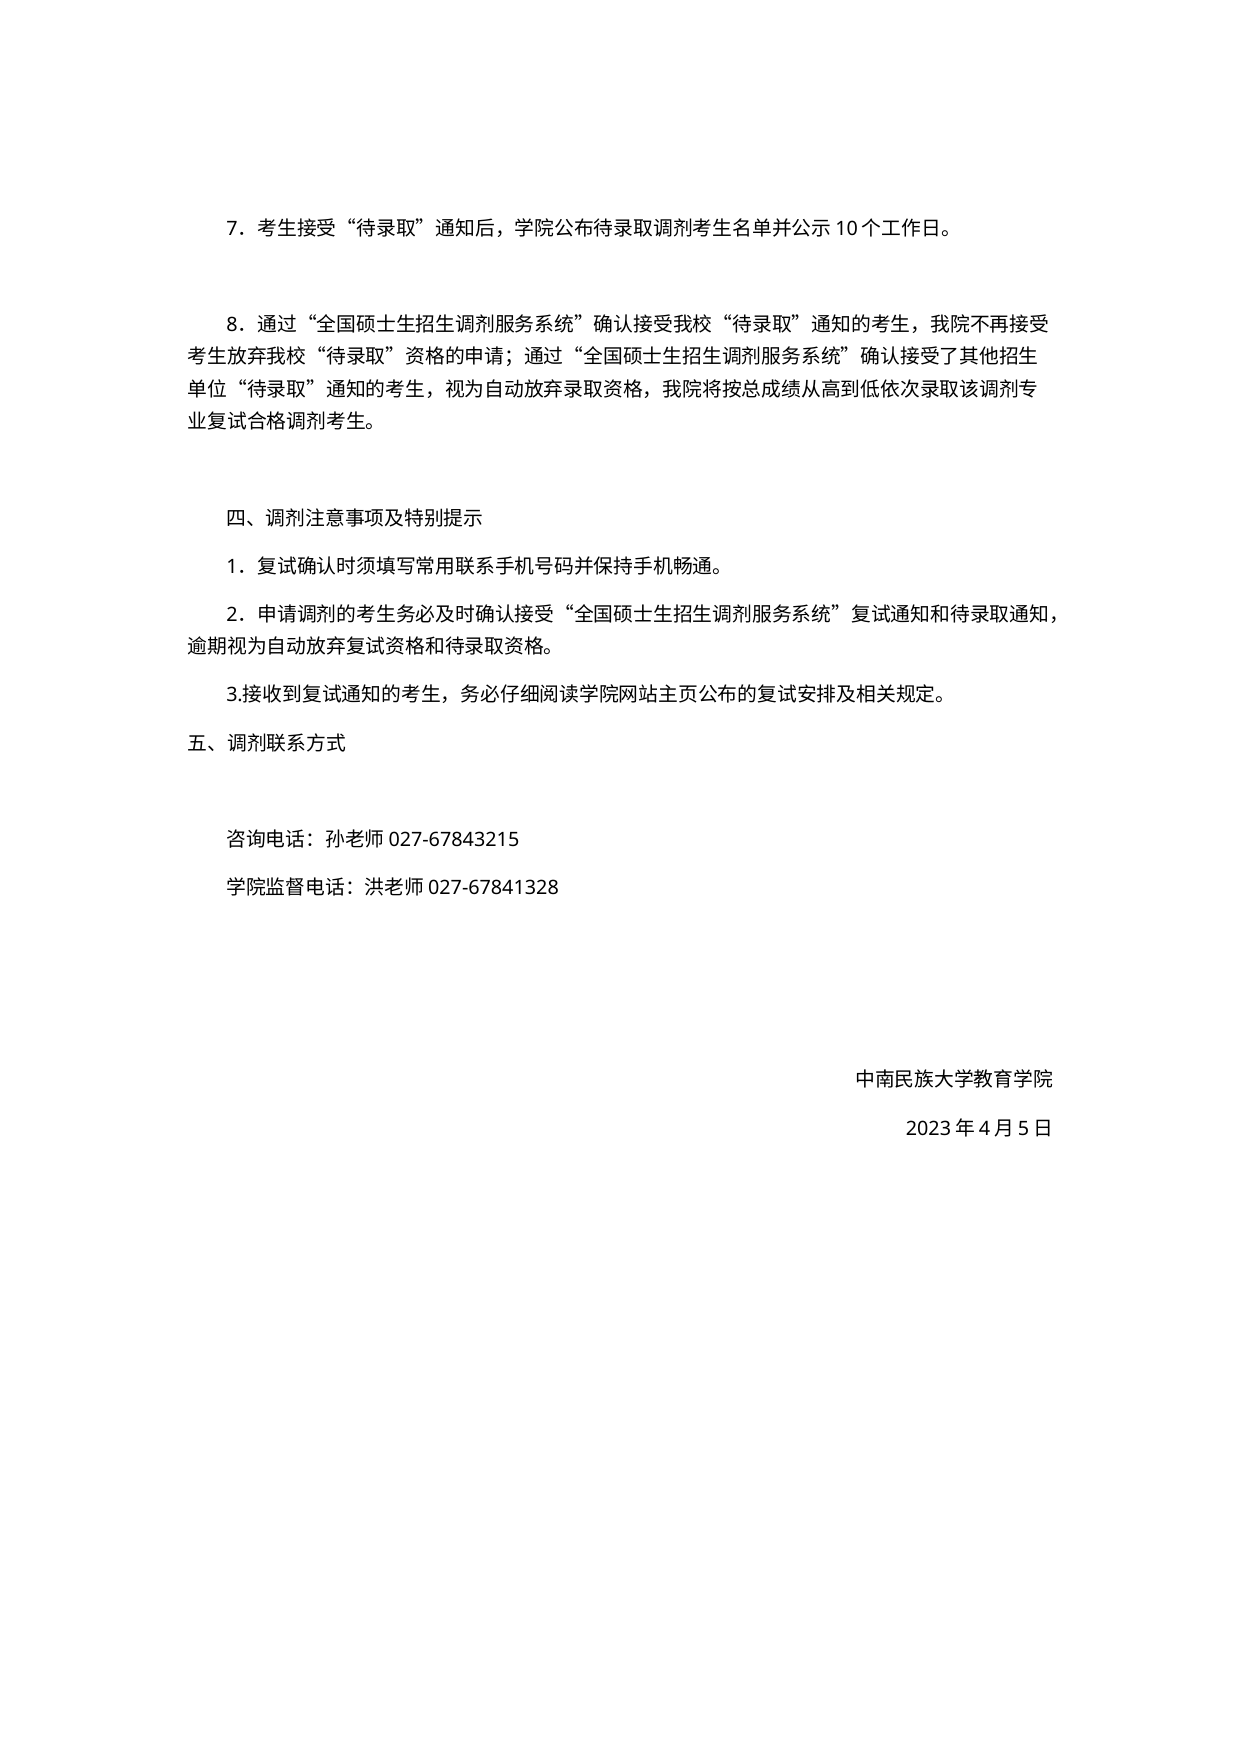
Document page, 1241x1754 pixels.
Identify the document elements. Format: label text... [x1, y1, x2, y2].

text 7．考生接受“待录取”通知后，学院公布待录取调剂考生名单并公示10个工作日。 [187, 210, 1053, 243]
text 8．通过“全国硕士生招生调剂服务系统”确认接受我校“待录取”通知的考生，我院不再接受考生放弃我校“待录取”资格的申请；通过“全国硕士生招生调剂服务系统”确认接受了其他招生单位“待录取”通知的考生，视为自动放弃录取资格，我院将按总成绩从高到低依次录取该调剂专业复试合格调剂考生。 [187, 306, 1053, 436]
text 2023年4月5日 [187, 1110, 1053, 1143]
text 五、调剂联系方式 [187, 725, 1053, 758]
text 四、调剂注意事项及特别提示 [187, 500, 1053, 533]
text 3.接收到复试通知的考生，务必仔细阅读学院网站主页公布的复试安排及相关规定。 [187, 677, 1053, 709]
text 咨询电话：孙老师027-67843215 [187, 821, 1053, 854]
text 2．申请调剂的考生务必及时确认接受“全国硕士生招生调剂服务系统”复试通知和待录取通知，逾期视为自动放弃复试资格和待录取资格。 [187, 596, 1053, 661]
text 1．复试确认时须填写常用联系手机号码并保持手机畅通。 [187, 548, 1053, 581]
text 中南民族大学教育学院 [187, 1062, 1053, 1094]
text 学院监督电话：洪老师027-67841328 [187, 869, 1053, 902]
